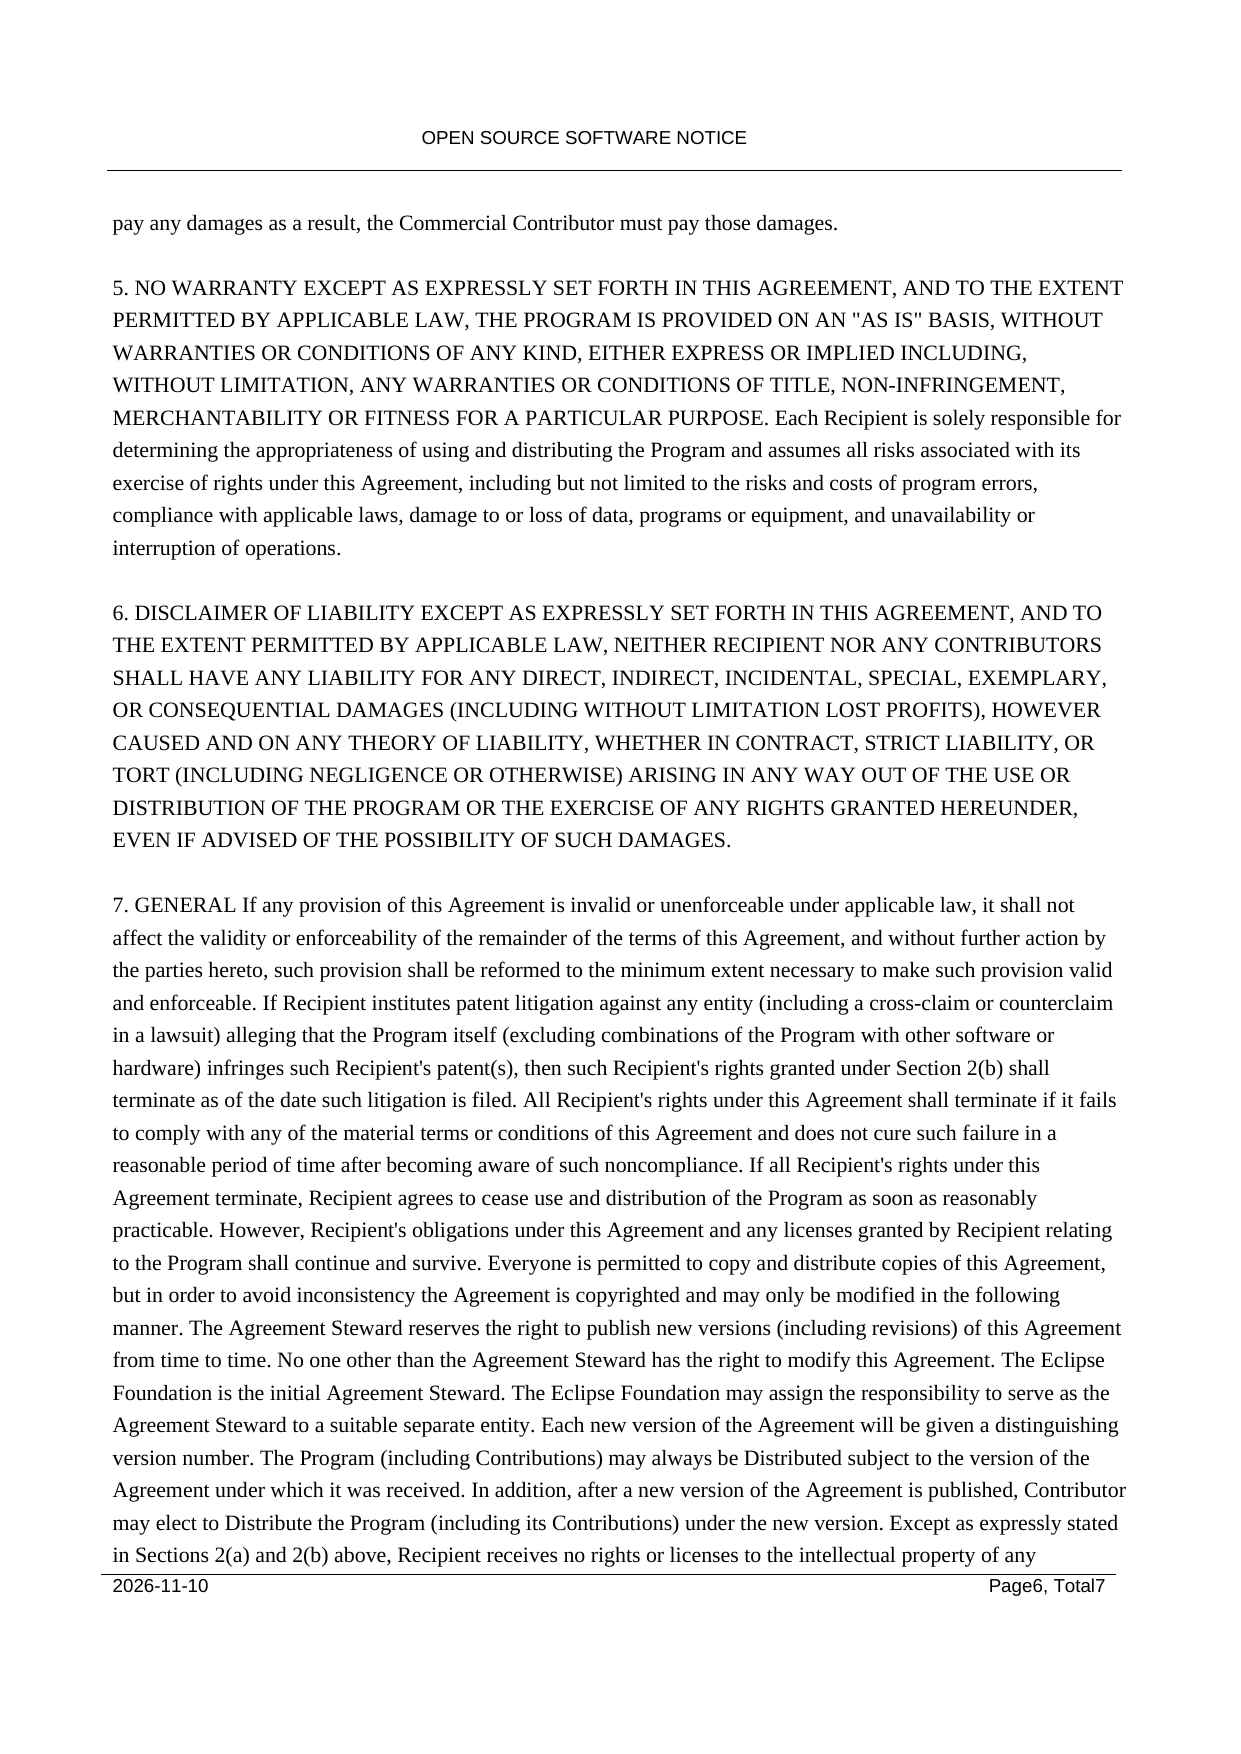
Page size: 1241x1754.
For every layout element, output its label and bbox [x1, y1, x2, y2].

text [112, 206, 1128, 1571]
